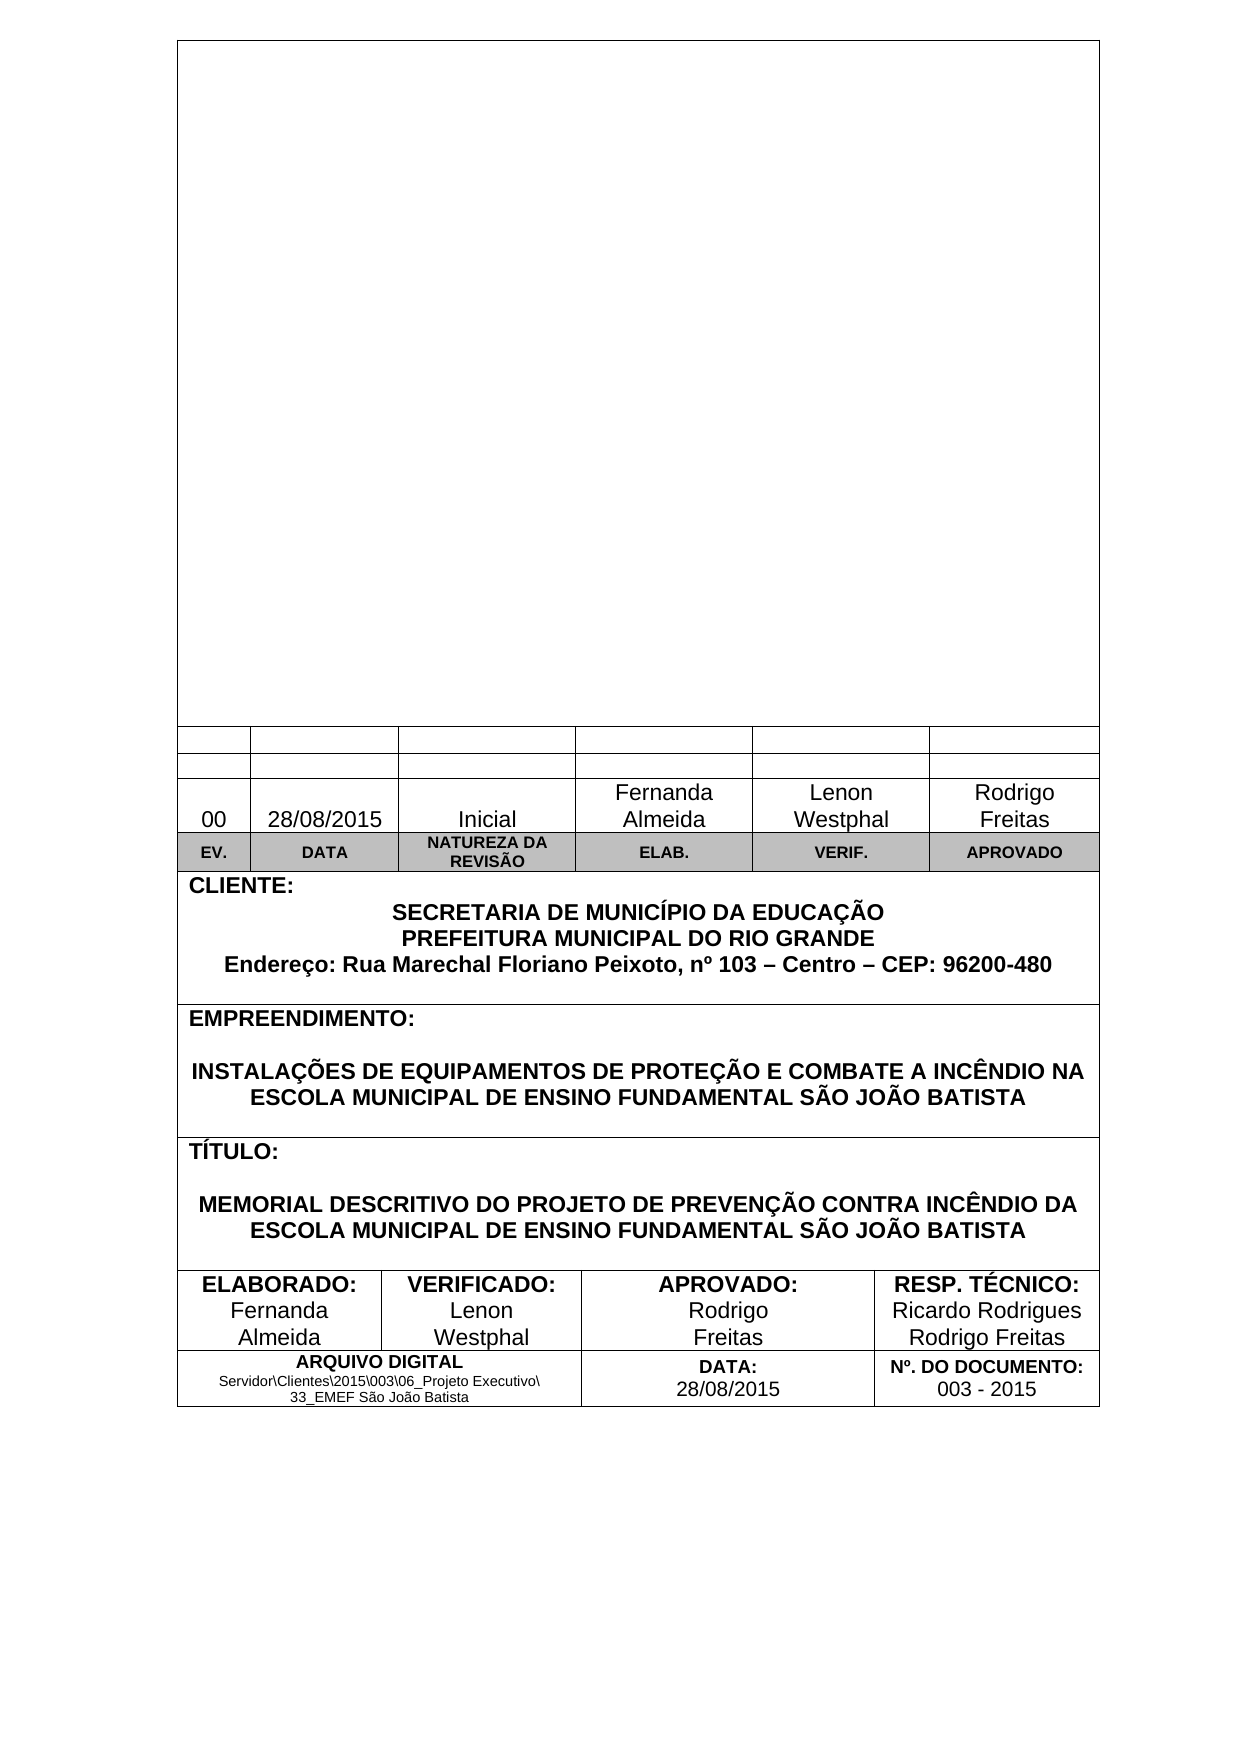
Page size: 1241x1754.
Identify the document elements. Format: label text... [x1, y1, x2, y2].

table_cell Rodrigo Freitas [930, 779, 1099, 832]
table_cell [753, 754, 929, 778]
table_cell EV. [178, 833, 250, 871]
table_header [178, 41, 1099, 726]
table_cell [930, 754, 1099, 778]
table_cell ELAB. [576, 833, 752, 871]
table_cell Lenon Westphal [753, 779, 929, 832]
table_cell [576, 727, 752, 753]
table_cell DATA [251, 833, 398, 871]
table_cell [576, 754, 752, 778]
table_cell [930, 727, 1099, 753]
table_cell Inicial [399, 779, 575, 832]
table_cell RESP. TÉCNICO: Ricardo Rodrigues Rodrigo Freitas [875, 1271, 1099, 1350]
table_cell 00 [178, 779, 250, 832]
table_cell Fernanda Almeida [576, 779, 752, 832]
table_cell Nº. DO DOCUMENTO: 003 - 2015 [875, 1351, 1099, 1406]
table_cell [753, 727, 929, 753]
table_cell [178, 727, 250, 753]
table_cell ELABORADO: Fernanda Almeida [178, 1271, 381, 1350]
table_cell [399, 754, 575, 778]
table_cell APROVADO: Rodrigo Freitas [582, 1271, 874, 1350]
table_cell NATUREZA DA REVISÃO [399, 833, 575, 871]
table_cell [251, 754, 398, 778]
table_cell [399, 727, 575, 753]
table_cell VERIFICADO: Lenon Westphal [382, 1271, 581, 1350]
table_cell [251, 727, 398, 753]
table_cell 28/08/2015 [251, 779, 398, 832]
table_cell TÍTULO: MEMORIAL DESCRITIVO DO PROJETO DE PREVENÇÃO CONTRA INCÊNDIO DA ESCOLA MUNICIPAL DE ENSINO FUNDAMENTAL SÃO JOÃO BATISTA [178, 1138, 1099, 1270]
table_cell VERIF. [753, 833, 929, 871]
table_cell CLIENTE: SECRETARIA DE MUNICÍPIO DA EDUCAÇÃO PREFEITURA MUNICIPAL DO RIO GRANDE Endereço: Rua Marechal Floriano Peixoto, nº 103 – Centro – CEP: 96200-480 [178, 872, 1099, 1004]
table_cell DATA: 28/08/2015 [582, 1351, 874, 1406]
table_cell EMPREENDIMENTO: INSTALAÇÕES DE EQUIPAMENTOS DE PROTEÇÃO E COMBATE A INCÊNDIO NA ESCOLA MUNICIPAL DE ENSINO FUNDAMENTAL SÃO JOÃO BATISTA [178, 1005, 1099, 1137]
table_cell [178, 754, 250, 778]
table_cell APROVADO [930, 833, 1099, 871]
table_cell ARQUIVO DIGITAL Servidor\Clientes\2015\003\06_Projeto Executivo\ 33_EMEF São João Batista [178, 1351, 581, 1406]
